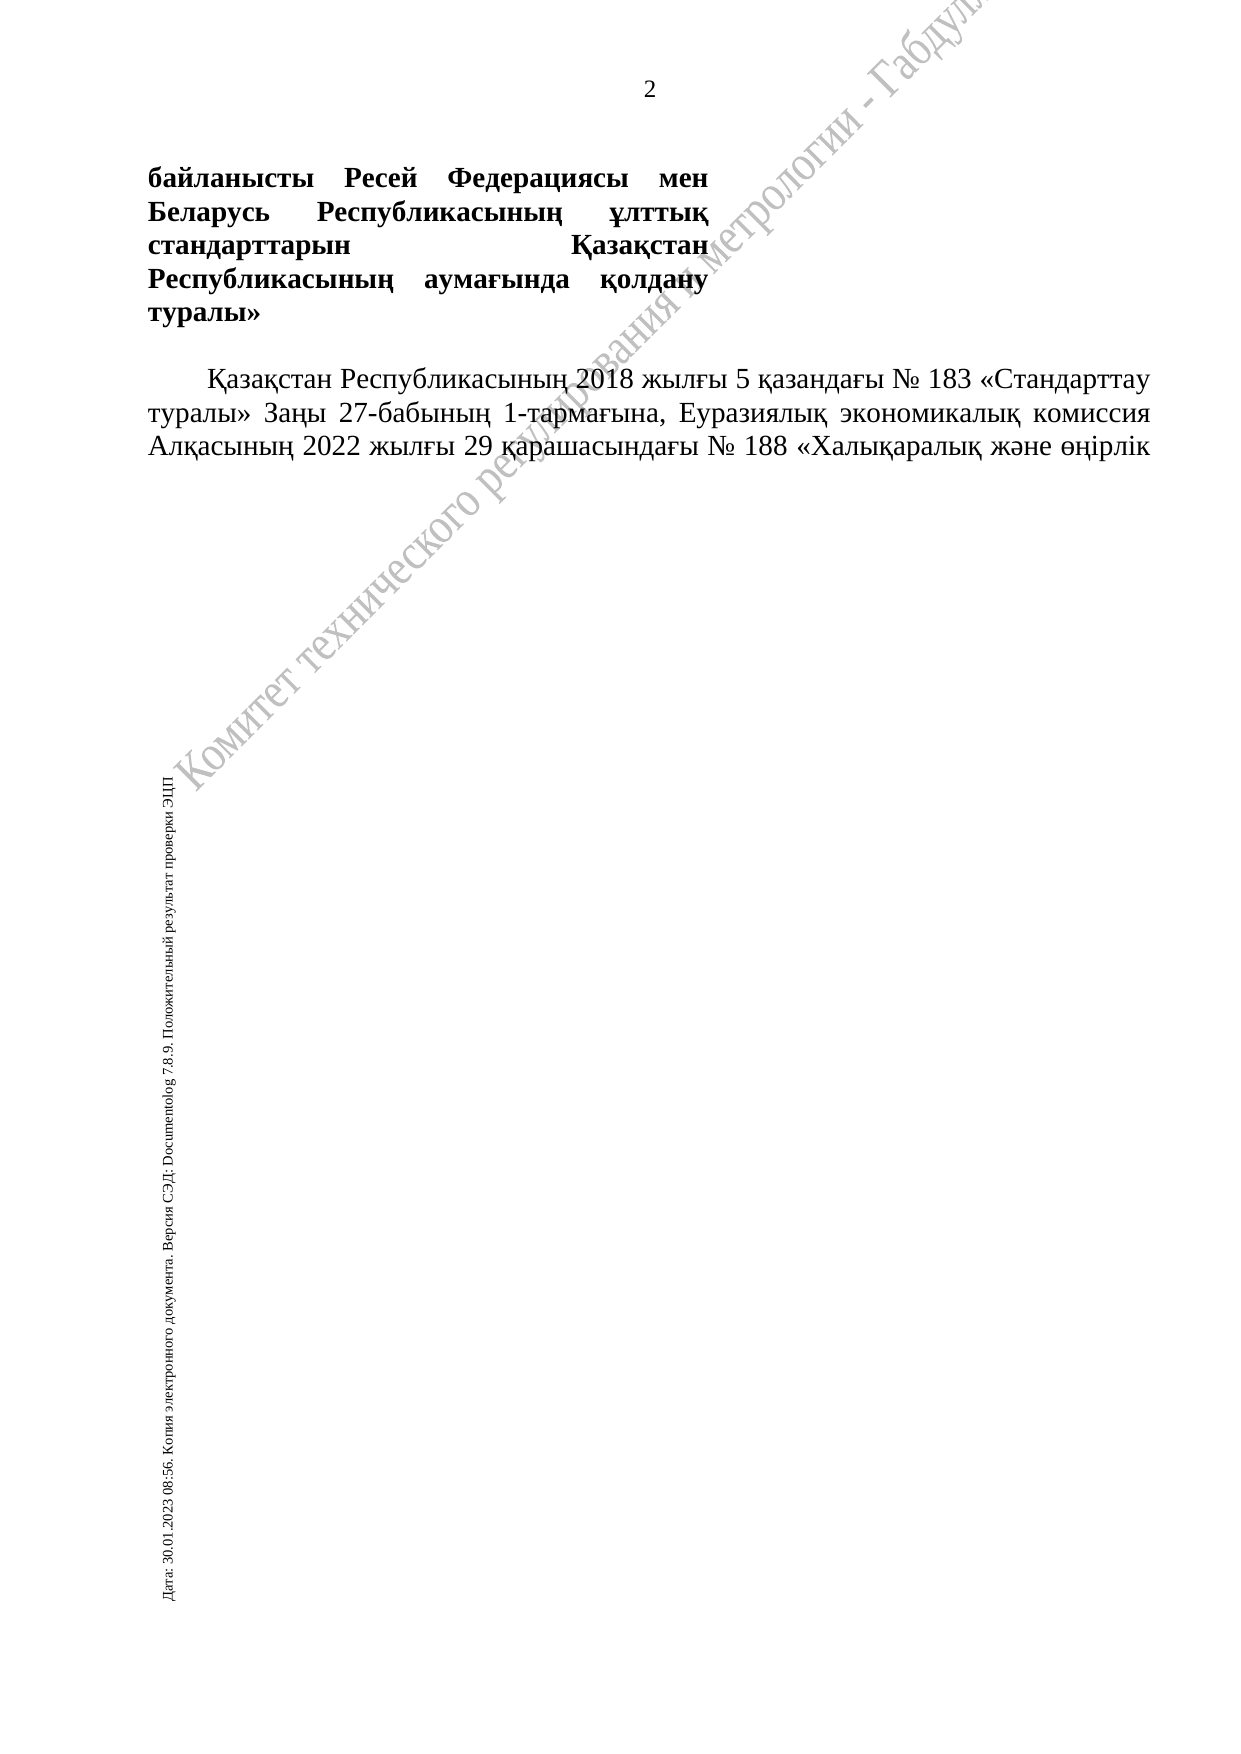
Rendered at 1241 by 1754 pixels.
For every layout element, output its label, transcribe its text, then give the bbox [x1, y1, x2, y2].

text «Құс еті мен оны қайта өңдеу өнімдерінің қауіпсіздігі туралы» Еуразиялық экономикалық одақтың техникалық регламентімен (ЕАЭО ТР 051/2021) өзара байланысты Ресей Федерациясы мен Беларусь Республикасының ұлттық стандарттарын Қазақстан Республикасының аумағында қолдану туралы» [148, 160, 709, 328]
text Қазақстан Республикасының 2018 жылғы 5 қазандағы № 183 «Стандарттау туралы» Заңы 27-бабының 1-тармағына, Еуразиялық экономикалық комиссия Алқасының 2022 жылғы 29 қарашасындағы № 188 «Халықаралық және өңірлік (мемлекетаралық) стандарттардың, ал олар болмаған жағдайда – қолданылуы нәтижесінде ерікті негізде Еуразиялық экономикалық одақтың «Құс еті мен оны қайта өңдеу өнімдерінің қауіпсіздігі туралы» (ЕАЭО ТР 051/2021) техникалық регламентінің талаптарын және халықаралық және өңірлік (мемлекетаралық) стандарттардың, ал олар болмаған жағдайда – зерттеу (сынау) және өлшеу қағидалары мен әдістерін, оның ішінде Еуразиялық экономикалық одақтың «Құс еті мен оны қайта өңдеу өнімдерінің қауіпсіздігі туралы» (ЕАЭО ТР 051/2021) техникалық регламентінің талаптарын қолдану және орындау және техникалық реттеу объектілерінің сәйкестігін бағалауды жүзеге асыру үшін қажетті үлгілерді іріктеу қағидаларын қамтитын ұлттық (мемлекеттік) стандарттардың тізбесі туралы» шешіміне сәйкес БҰЙЫРАМЫН: [148, 361, 1152, 462]
